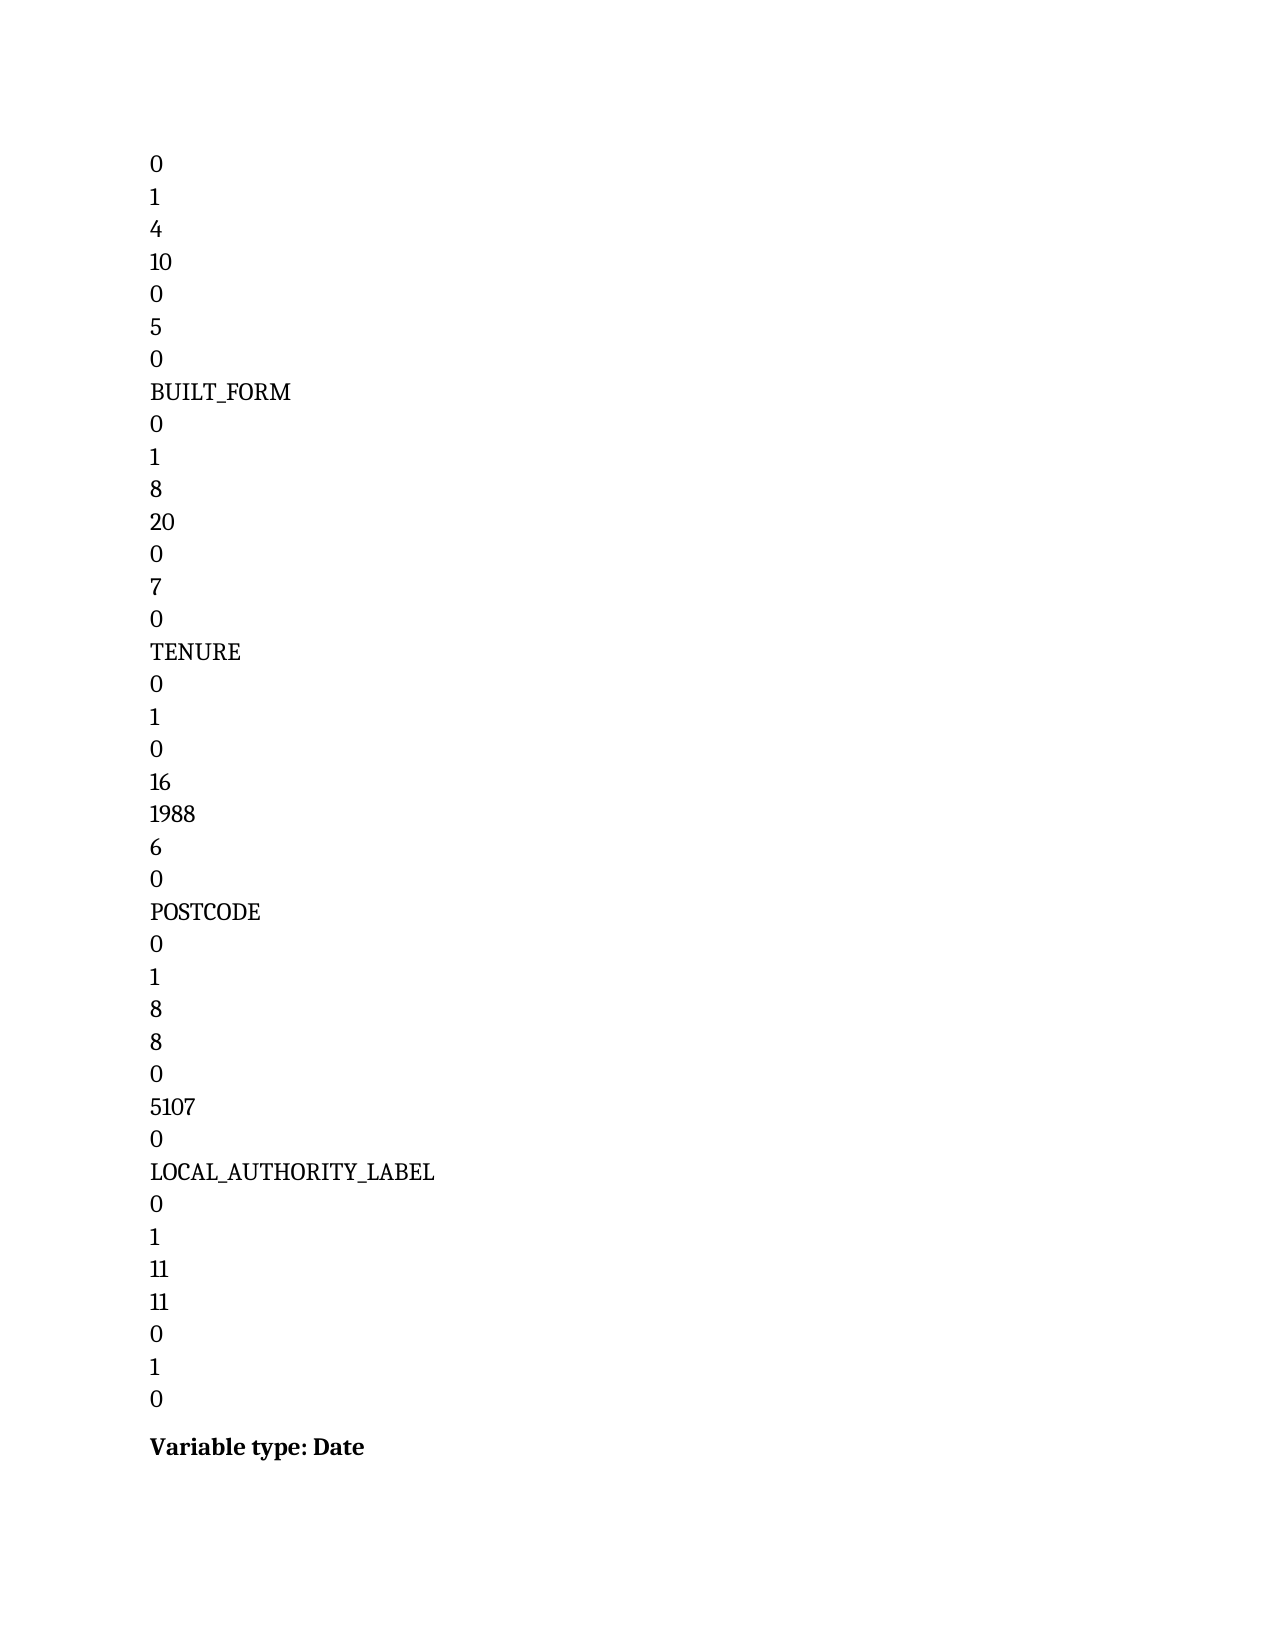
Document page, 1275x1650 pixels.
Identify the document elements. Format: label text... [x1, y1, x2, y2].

text 7 [150, 572, 1125, 601]
text 0 [150, 605, 1125, 634]
text 0 [150, 280, 1125, 309]
text 8 [150, 995, 1125, 1024]
text POSTCODE [150, 897, 1125, 926]
text 8 [150, 475, 1125, 504]
text 0 [150, 150, 1125, 179]
text 0 [150, 1385, 1125, 1414]
text 0 [150, 865, 1125, 894]
text 1 [150, 1222, 1125, 1251]
text 6 [150, 832, 1125, 861]
text 1988 [150, 800, 1125, 829]
text 0 [150, 540, 1125, 569]
text 1 [150, 1352, 1125, 1381]
text 0 [150, 410, 1125, 439]
text 0 [150, 1190, 1125, 1219]
text 0 [150, 930, 1125, 959]
text 0 [150, 735, 1125, 764]
text Variable type: Date [150, 1432, 1125, 1461]
text 10 [150, 247, 1125, 276]
text 8 [150, 1027, 1125, 1056]
text 1 [150, 182, 1125, 211]
text 0 [150, 345, 1125, 374]
text 4 [150, 215, 1125, 244]
text 11 [150, 1287, 1125, 1316]
text 1 [150, 442, 1125, 471]
text 1 [150, 702, 1125, 731]
text 16 [150, 767, 1125, 796]
text 0 [150, 1060, 1125, 1089]
text 5107 [150, 1092, 1125, 1121]
text 0 [150, 670, 1125, 699]
text BUILT_FORM [150, 377, 1125, 406]
text 20 [150, 507, 1125, 536]
text TENURE [150, 637, 1125, 666]
text LOCAL_AUTHORITY_LABEL [150, 1157, 1125, 1186]
text 11 [150, 1255, 1125, 1284]
text 1 [150, 962, 1125, 991]
text 0 [150, 1125, 1125, 1154]
text 0 [150, 1320, 1125, 1349]
text 5 [150, 312, 1125, 341]
